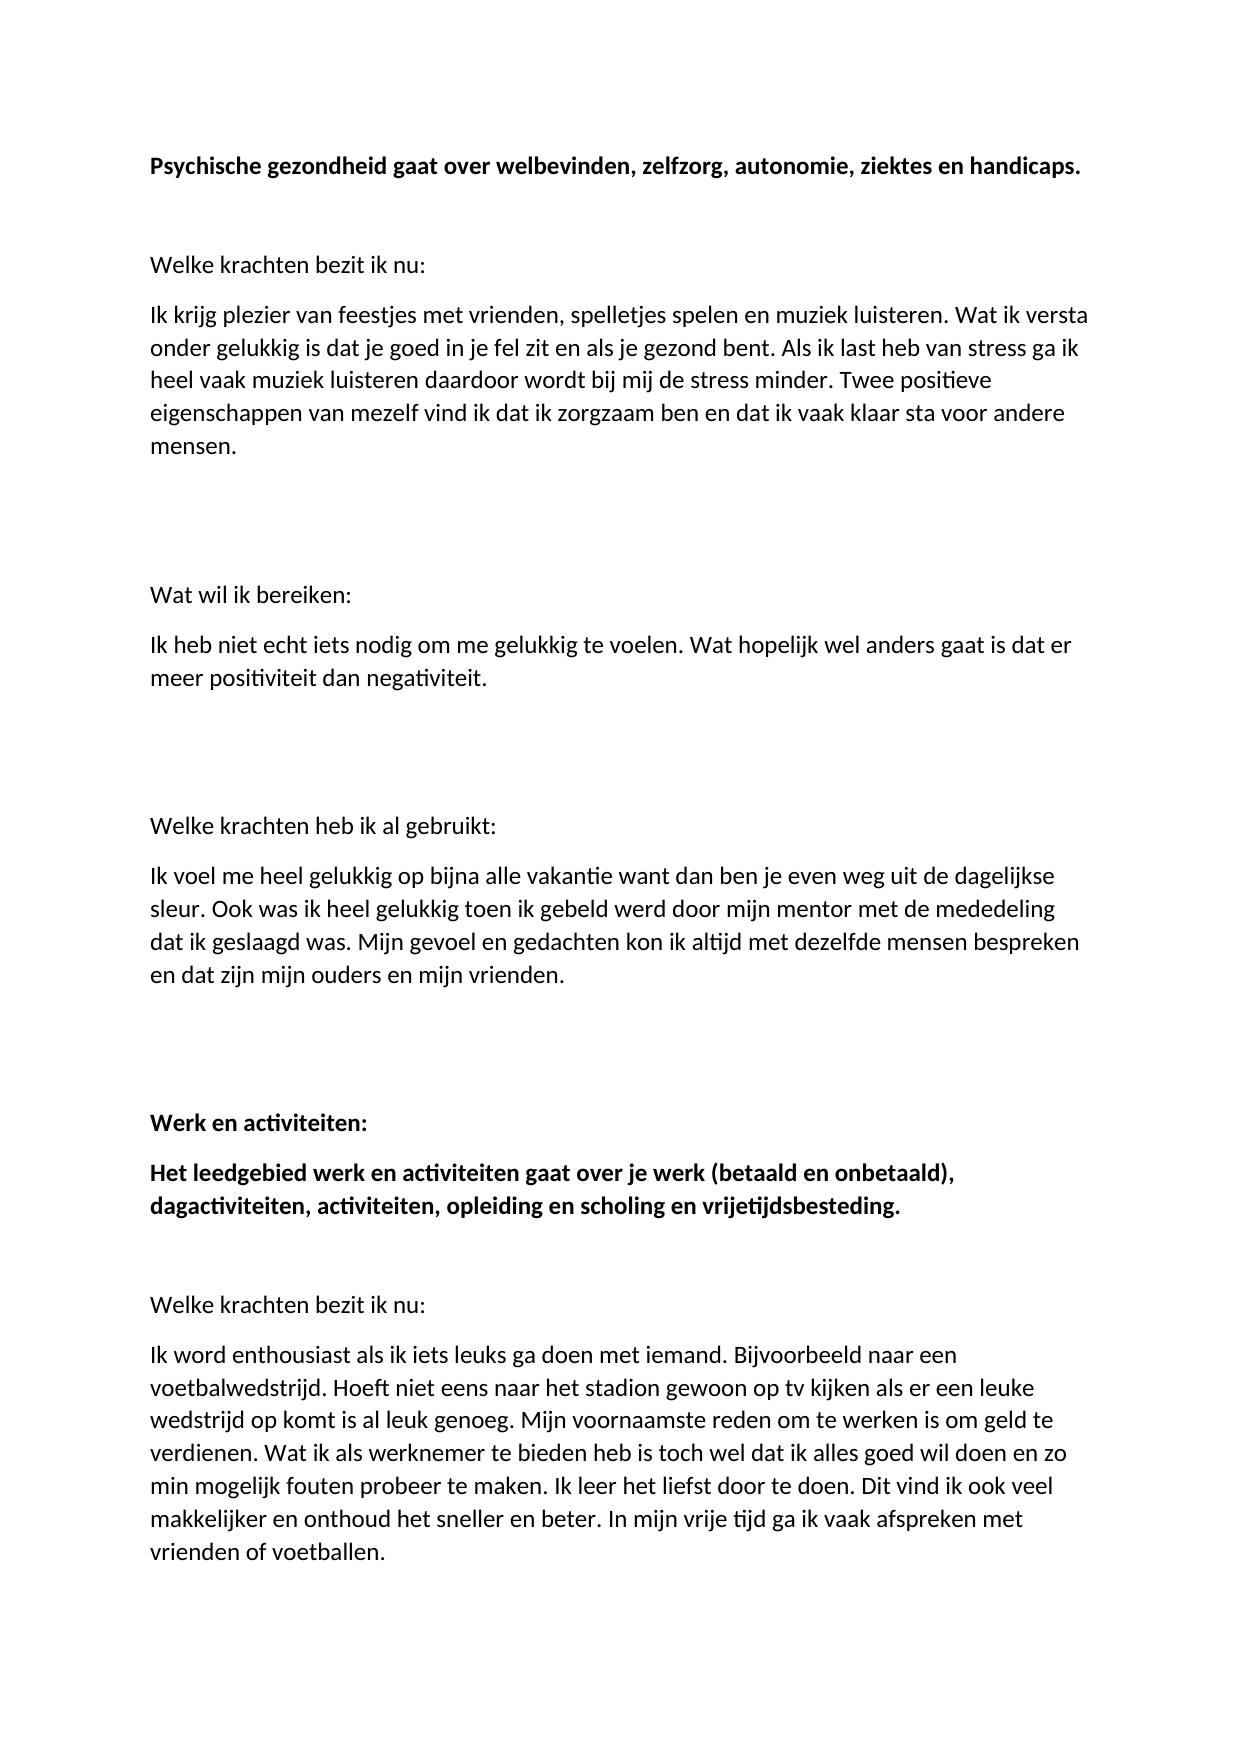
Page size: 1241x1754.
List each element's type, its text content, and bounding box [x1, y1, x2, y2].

text Psychische gezondheid gaat over welbevinden, zelfzorg, autonomie, ziektes en handicaps. [150, 150, 1090, 181]
text Werk en activiteiten: [150, 1107, 1090, 1138]
text Welke krachten heb ik al gebruikt: [150, 810, 1090, 841]
text Welke krachten bezit ik nu: [150, 1289, 1090, 1320]
text Ik heb niet echt iets nodig om me gelukkig te voelen. Wat hopelijk wel anders gaat is dat er meer positiviteit dan negativiteit. [150, 629, 1090, 692]
text Ik krijg plezier van feestjes met vrienden, spelletjes spelen en muziek luisteren. Wat ik versta onder gelukkig is dat je goed in je fel zit en als je gezond bent. Als ik last heb van stress ga ik heel vaak muziek luisteren daardoor wordt bij mij de stress minder. Twee positieve eigenschappen van mezelf vind ik dat ik zorgzaam ben en dat ik vaak klaar sta voor andere mensen. [150, 299, 1090, 461]
text Wat wil ik bereiken: [150, 579, 1090, 610]
text Het leedgebied werk en activiteiten gaat over je werk (betaald en onbetaald), dagactiviteiten, activiteiten, opleiding en scholing en vrijetijdsbesteding. [150, 1157, 1090, 1221]
text Ik word enthousiast als ik iets leuks ga doen met iemand. Bijvoorbeeld naar een voetbalwedstrijd. Hoeft niet eens naar het stadion gewoon op tv kijken als er een leuke wedstrijd op komt is al leuk genoeg. Mijn voornaamste reden om te werken is om geld te verdienen. Wat ik als werknemer te bieden heb is toch wel dat ik alles goed wil doen en zo min mogelijk fouten probeer te maken. Ik leer het liefst door te doen. Dit vind ik ook veel makkelijker en onthoud het sneller en beter. In mijn vrije tijd ga ik vaak afspreken met vrienden of voetballen. [150, 1339, 1090, 1567]
text Ik voel me heel gelukkig op bijna alle vakantie want dan ben je even weg uit de dagelijkse sleur. Ook was ik heel gelukkig toen ik gebeld werd door mijn mentor met de mededeling dat ik geslaagd was. Mijn gevoel en gedachten kon ik altijd met dezelfde mensen bespreken en dat zijn mijn ouders en mijn vrienden. [150, 860, 1090, 989]
text Welke krachten bezit ik nu: [150, 249, 1090, 280]
